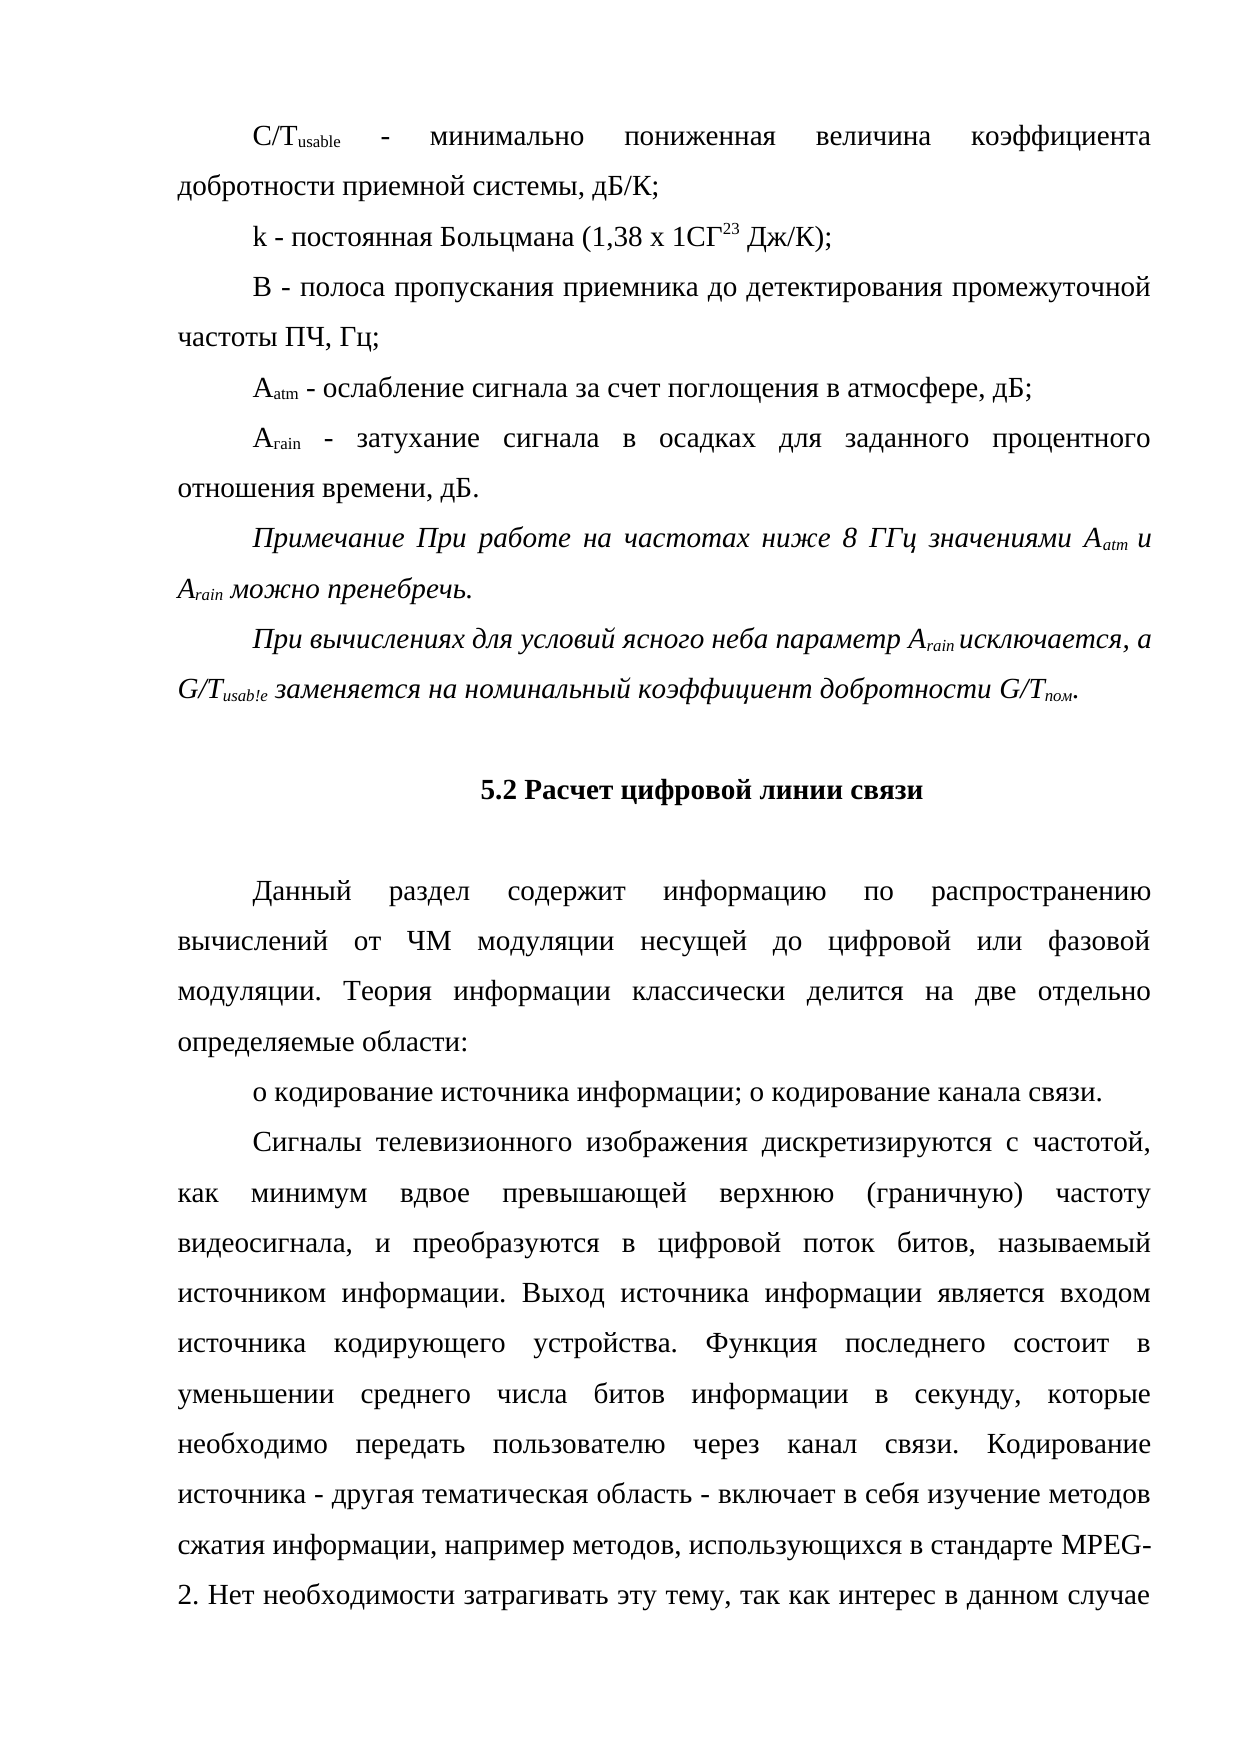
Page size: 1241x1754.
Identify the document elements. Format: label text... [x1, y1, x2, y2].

text При вычислениях для условий ясного неба параметр Аrain исключается, a G/Tusab!e заменяется на номинальный коэффициент добротности G/Tпом. [177, 621, 1152, 705]
text о кодирование источника информации; о кодирование канала связи. [177, 1074, 1152, 1108]
text Aatm - ослабление сигнала за счет поглощения в атмосфере, дБ; [177, 370, 1152, 403]
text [177, 1124, 1152, 1611]
text С/Тusable - минимально пониженная величина коэффициента добротности приемной системы, дБ/К; [177, 118, 1152, 202]
text k - постоянная Больцмана (1,38 х 1СГ23 Дж/К); [177, 219, 1152, 252]
text В - полоса пропускания приемника до детектирования промежуточной частоты ПЧ, Гц; [177, 269, 1152, 353]
text Агаin - затухание сигнала в осадках для заданного процентного отношения времени, дБ. [177, 420, 1152, 504]
text Примечание При работе на частотах ниже 8 ГГц значениями Ааtm и Аrain можно пренебречь. [177, 521, 1152, 604]
text 5.2 Расчет цифровой линии связи [177, 772, 1152, 806]
text Данный раздел содержит информацию по распространению вычислений от ЧМ модуляции несущей до цифровой или фазовой модуляции. Теория информации классически делится на две отдельно определяемые области: [177, 873, 1152, 1057]
